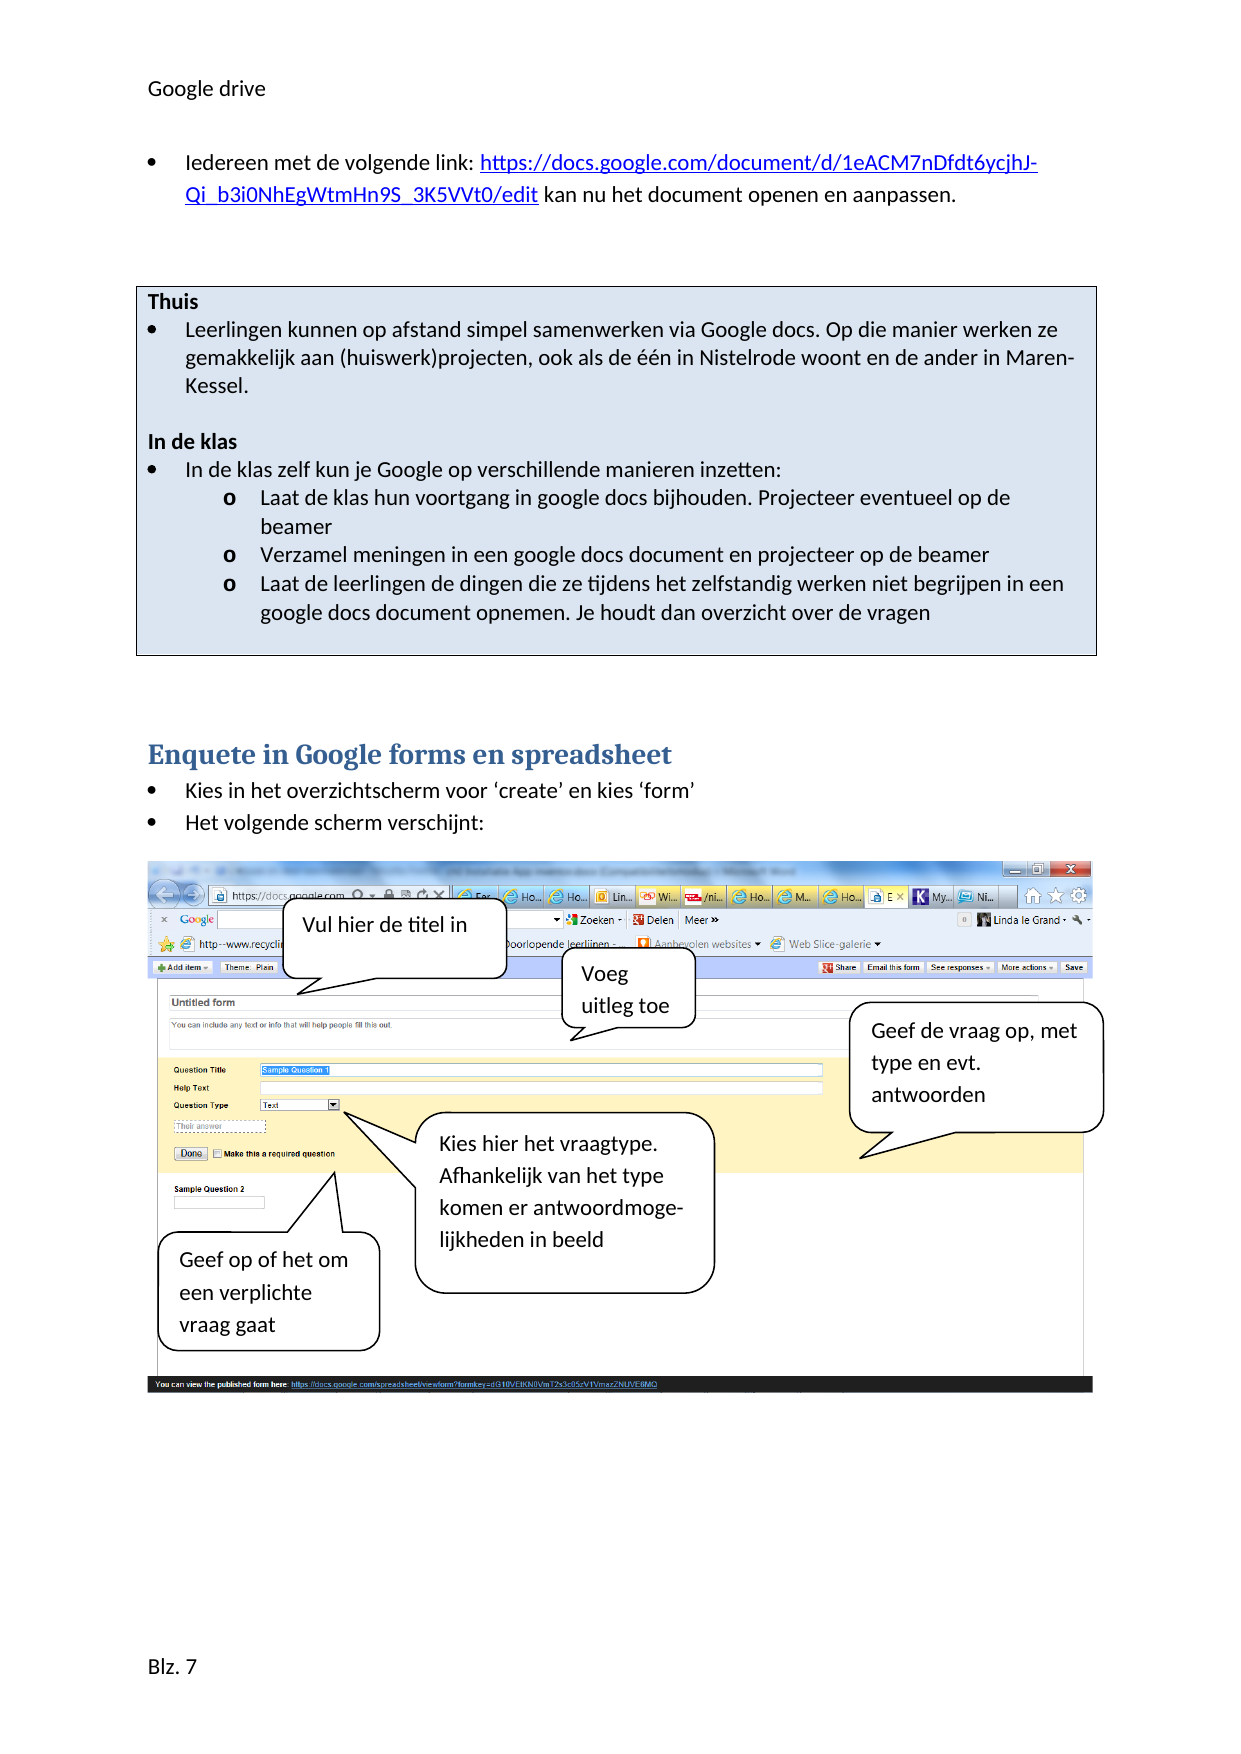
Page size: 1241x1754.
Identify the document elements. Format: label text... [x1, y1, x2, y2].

list Iedereen met de volgende link: https://docs.google.com/document/d/1eACM7nDfdt6ycjhJ-Qi_b3i0NhEgWtmHn9S_3K5VVt0/edit kan nu het document openen en aanpassen. [148, 148, 1093, 208]
table_header Thuis Leerlingen kunnen op afstand simpel samenwerken via Google docs. Op die manier werken ze gemakkelijk aan (huiswerk)projecten, ook als de één in Nistelrode woont en de ander in Maren-Kessel. In de klas In de klas zelf kun je Google op verschillende manieren inzetten: Laat de klas hun voortgang in google docs bijhouden. Projecteer eventueel op de beamer Verzamel meningen in een google docs document en projecteer op de beamer Laat de leerlingen de dingen die ze tijdens het zelfstandig werken niet begrijpen in een google docs document opnemen. Je houdt dan overzicht over de vragen [137, 287, 1096, 654]
subtitle Enquete in Google forms en spreadsheet [148, 738, 1093, 771]
list Kies in het overzichtscherm voor ‘create’ en kies ‘form’ [148, 776, 1093, 804]
picture [147, 861, 1093, 1393]
list Het volgende scherm verschijnt: [148, 808, 1093, 837]
